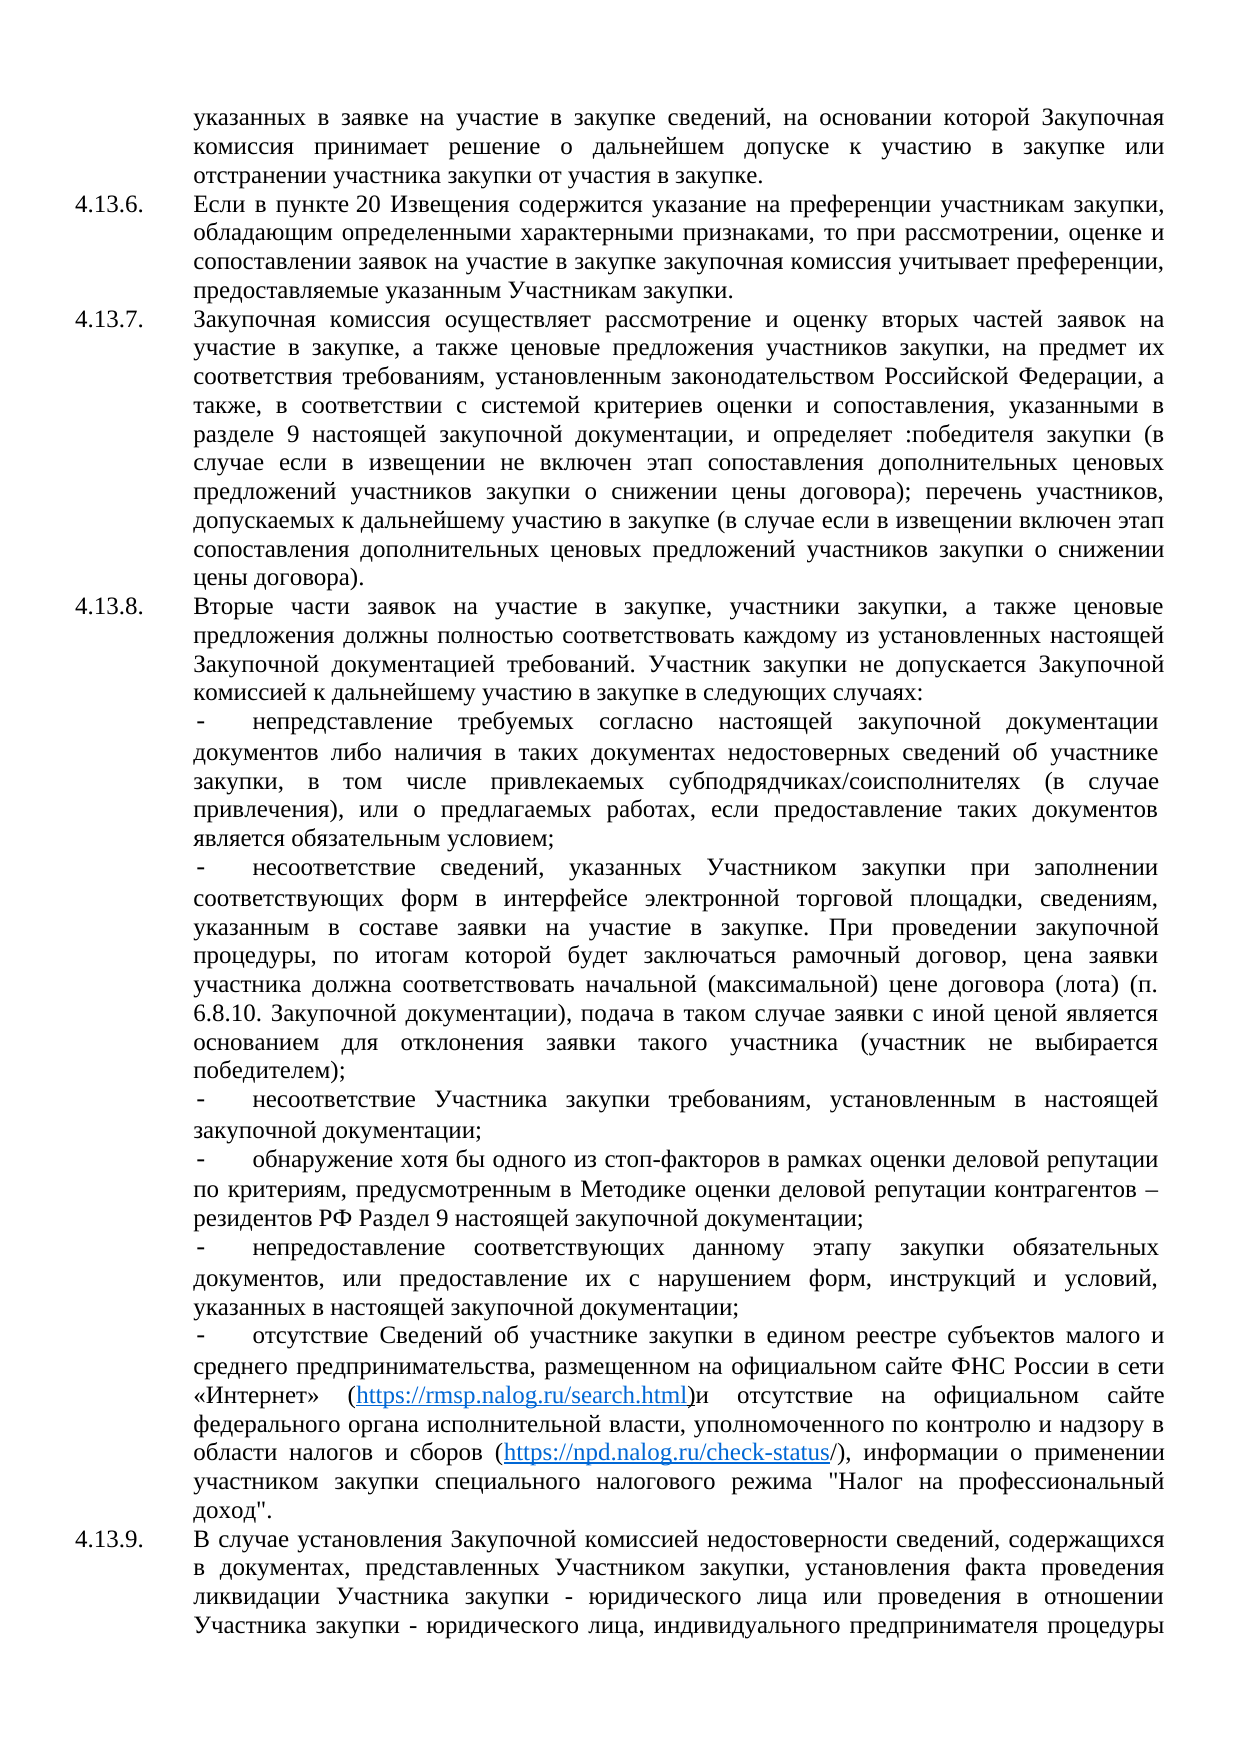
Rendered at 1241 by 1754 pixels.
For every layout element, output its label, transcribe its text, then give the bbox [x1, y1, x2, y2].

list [75, 102, 1165, 189]
list обнаружение хотя бы одного из стоп-факторов в рамках оценки деловой репутации по критериям, предусмотренным в Методике оценки деловой репутации контрагентов – резидентов РФ Раздел 9 настоящей закупочной документации; [193, 1144, 1159, 1232]
list несоответствие Участника закупки требованиям, установленным в настоящей закупочной документации; [193, 1084, 1159, 1144]
list Если в пункте 20 Извещения содержится указание на преференции участникам закупки, обладающим определенными характерными признаками, то при рассмотрении, оценке и сопоставлении заявок на участие в закупке закупочная комиссия учитывает преференции, предоставляемые указанным Участникам закупки. [75, 189, 1165, 304]
list Вторые части заявок на участие в закупке, участники закупки, а также ценовые предложения должны полностью соответствовать каждому из установленных настоящей Закупочной документацией требований. Участник закупки не допускается Закупочной комиссией к дальнейшему участию в закупке в следующих случаях: [75, 591, 1165, 706]
list непредоставление соответствующих данному этапу закупки обязательных документов, или предоставление их с нарушением форм, инструкций и условий, указанных в настоящей закупочной документации; [193, 1232, 1159, 1320]
list Закупочная комиссия осуществляет рассмотрение и оценку вторых частей заявок на участие в закупке, а также ценовые предложения участников закупки, на предмет их соответствия требованиям, установленным законодательством Российской Федерации, а также, в соответствии с системой критериев оценки и сопоставления, указанными в разделе 9 настоящей закупочной документации, и определяет :победителя закупки (в случае если в извещении не включен этап сопоставления дополнительных ценовых предложений участников закупки о снижении цены договора); перечень участников, допускаемых к дальнейшему участию в закупке (в случае если в извещении включен этап сопоставления дополнительных ценовых предложений участников закупки о снижении цены договора). [75, 304, 1165, 591]
list непредставление требуемых согласно настоящей закупочной документации документов либо наличия в таких документах недостоверных сведений об участнике закупки, в том числе привлекаемых субподрядчиках/соисполнителях (в случае привлечения), или о предлагаемых работах, если предоставление таких документов является обязательным условием; [193, 706, 1159, 852]
list отсутствие Сведений об участнике закупки в едином реестре субъектов малого и среднего предпринимательства, размещенном на официальном сайте ФНС России в сети «Интернет» (https://rmsp.nalog.ru/search.html)и отсутствие на официальном сайте федерального органа исполнительной власти, уполномоченного по контролю и надзору в области налогов и сборов (https://npd.nalog.ru/check-status/), информации о применении участником закупки специального налогового режима "Налог на профессиональный доход". [193, 1320, 1165, 1524]
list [75, 1524, 1165, 1639]
list несоответствие сведений, указанных Участником закупки при заполнении соответствующих форм в интерфейсе электронной торговой площадки, сведениям, указанным в составе заявки на участие в закупке. При проведении закупочной процедуры, по итогам которой будет заключаться рамочный договор, цена заявки участника должна соответствовать начальной (максимальной) цене договора (лота) (п. 6.8.10. Закупочной документации), подача в таком случае заявки с иной ценой является основанием для отклонения заявки такого участника (участник не выбирается победителем); [193, 852, 1159, 1084]
